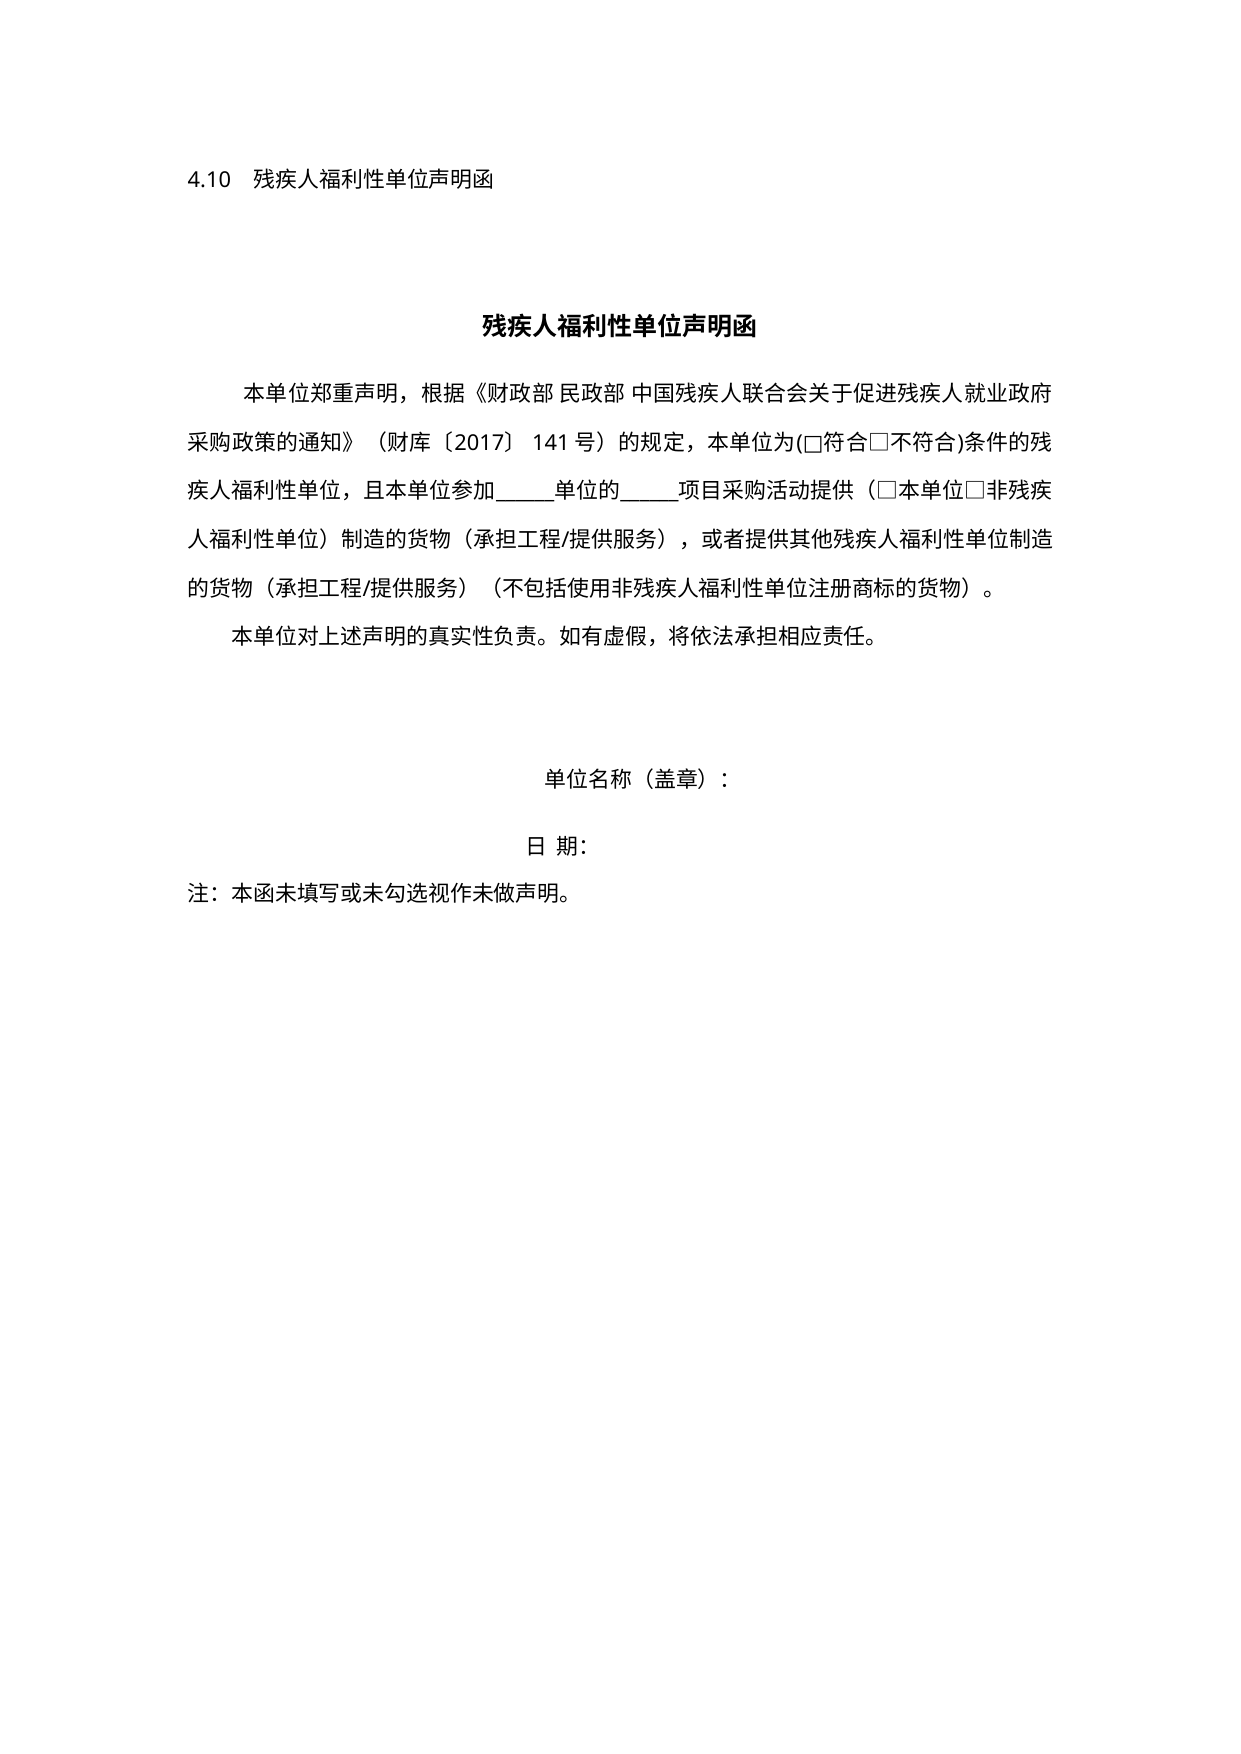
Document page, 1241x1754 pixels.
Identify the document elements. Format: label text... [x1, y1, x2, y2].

text 注：本函未填写或未勾选视作未做声明。 [187, 875, 1053, 908]
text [187, 162, 1053, 194]
text 残疾人福利性单位声明函 [187, 292, 1053, 357]
text 日 期： [187, 810, 1053, 875]
text 本单位郑重声明，根据《财政部 民政部 中国残疾人联合会关于促进残疾人就业政府采购政策的通知》（财库〔2017〕 141号）的规定，本单位为(□符合□不符合)条件的残疾人福利性单位，且本单位参加______单位的______项目采购活动提供（□本单位□非残疾人福利性单位）制造的货物（承担工程/提供服务），或者提供其他残疾人福利性单位制造的货物（承担工程/提供服务）（不包括使用非残疾人福利性单位注册商标的货物）。 [187, 375, 1053, 603]
text 本单位对上述声明的真实性负责。如有虚假，将依法承担相应责任。 [187, 619, 1053, 651]
text 单位名称（盖章）： [187, 762, 1053, 794]
